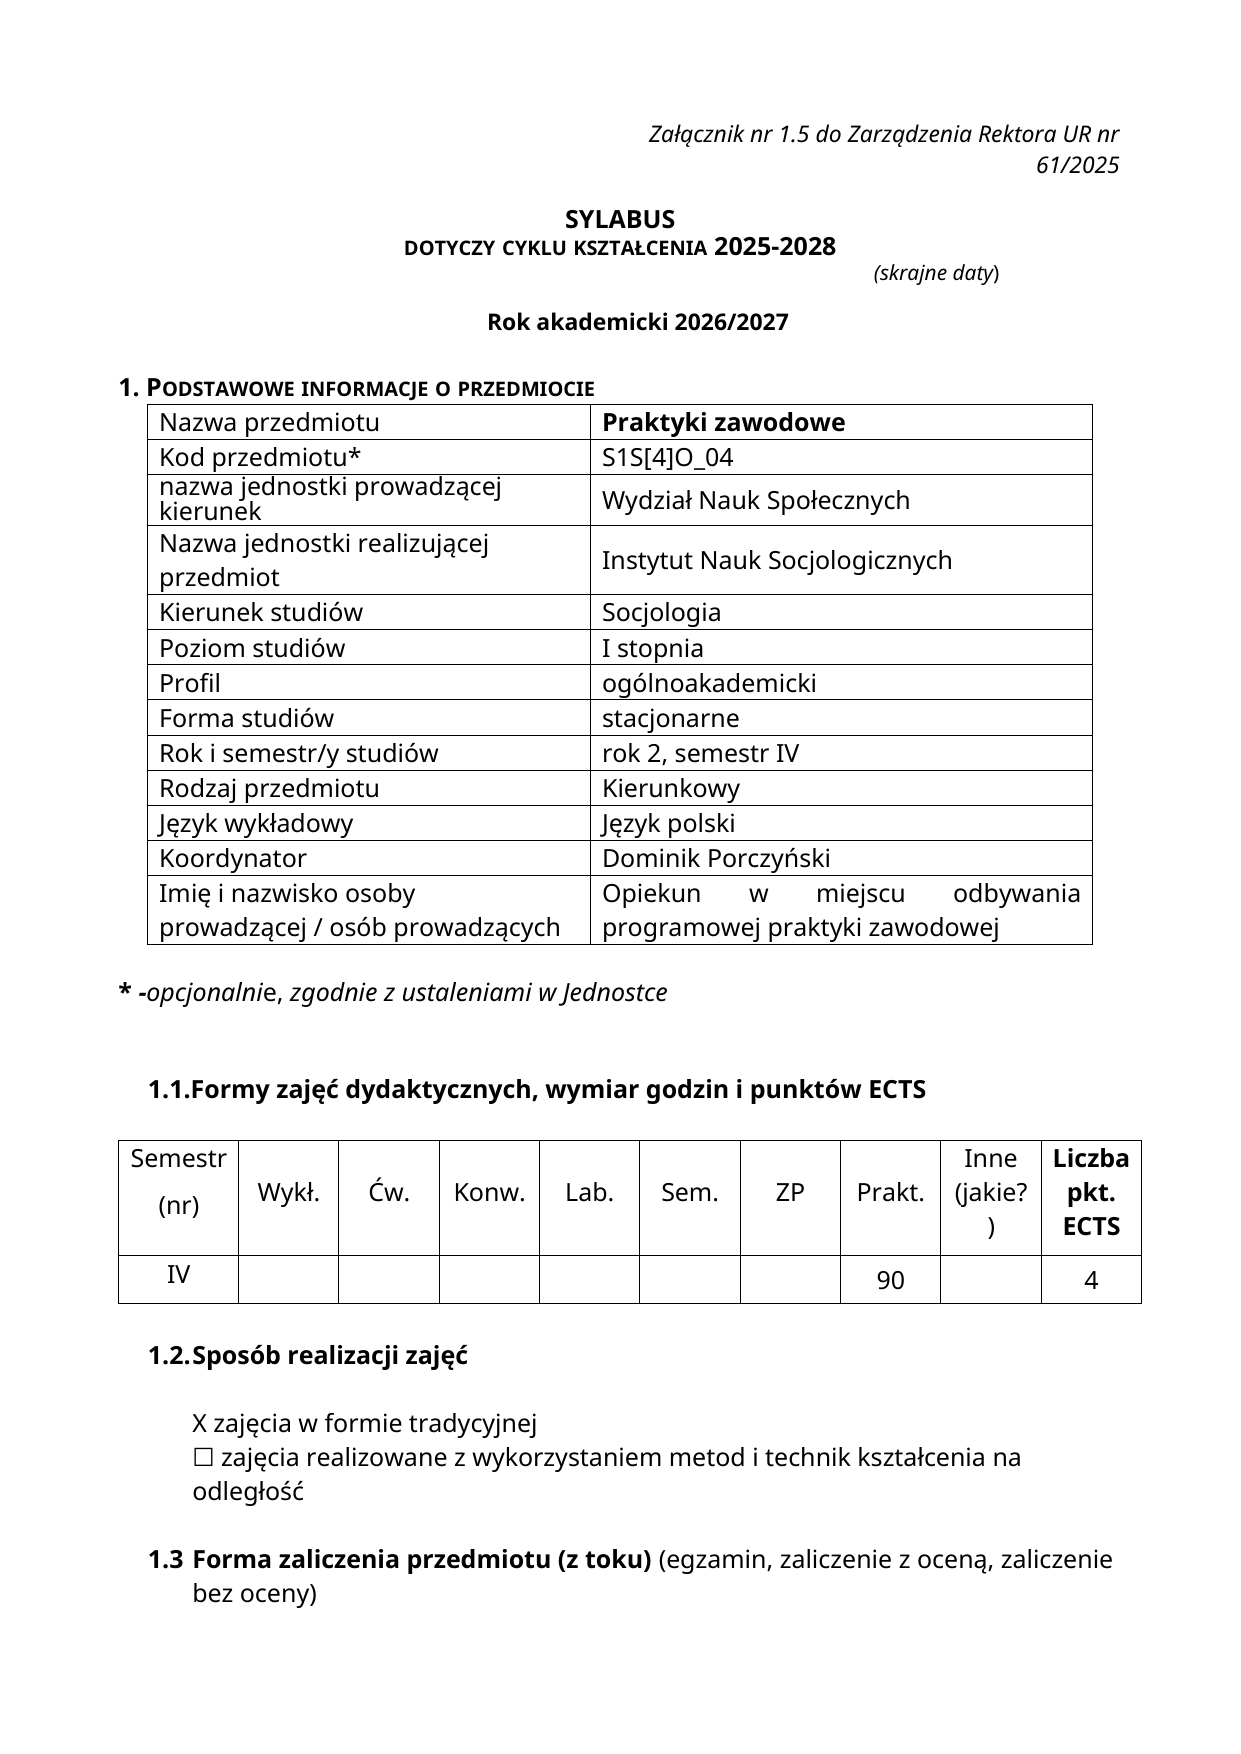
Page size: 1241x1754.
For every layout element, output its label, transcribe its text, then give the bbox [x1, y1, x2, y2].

table_header Ćw. [339, 1141, 439, 1255]
table_cell Imię i nazwisko osoby prowadzącej / osób prowadzących [148, 876, 590, 944]
table_cell [239, 1256, 338, 1303]
table_cell Dominik Porczyński [591, 841, 1092, 875]
text 1.3 Forma zaliczenia przedmiotu (z toku) (egzamin, zaliczenie z oceną, zaliczenie bez oceny) [148, 1542, 1122, 1610]
text 1.1.Formy zajęć dydaktycznych, wymiar godzin i punktów ECTS [148, 1072, 1122, 1106]
table_header Wykł. [239, 1141, 338, 1255]
table_cell Kierunkowy [591, 771, 1092, 805]
table_header Sem. [640, 1141, 740, 1255]
table_header Inne (jakie?) [941, 1141, 1041, 1255]
table_cell Wydział Nauk Społecznych [591, 475, 1092, 525]
table_cell [540, 1256, 639, 1303]
table_cell Socjologia [591, 595, 1092, 629]
table_cell 4 [1042, 1256, 1141, 1303]
table_cell Rok i semestr/y studiów [148, 736, 590, 769]
table_cell Język polski [591, 806, 1092, 840]
table_header Semestr (nr) [119, 1141, 238, 1255]
table_cell [640, 1256, 740, 1303]
table_cell I stopnia [591, 630, 1092, 664]
text Załącznik nr 1.5 do Zarządzenia Rektora UR nr 61/2025 [118, 118, 1122, 181]
table_cell Opiekun w miejscu odbywania programowej praktyki zawodowej [591, 876, 1092, 944]
table_cell Forma studiów [148, 700, 590, 734]
text 1.2. Sposób realizacji zajęć [148, 1338, 1122, 1372]
text dotyczy cyklu kształcenia 2025-2028 [118, 236, 1122, 261]
table_cell [941, 1256, 1041, 1303]
table_header Lab. [540, 1141, 639, 1255]
table_header Nazwa przedmiotu [148, 405, 590, 439]
text Rok akademicki 2026/2027 [118, 311, 1122, 336]
text (skrajne daty) [192, 261, 1122, 286]
text * -opcjonalnie, zgodnie z ustaleniami w Jednostce [118, 974, 1122, 1008]
table_cell rok 2, semestr IV [591, 736, 1092, 769]
table_cell Kierunek studiów [148, 595, 590, 629]
table_cell nazwa jednostki prowadzącej kierunek [148, 475, 590, 525]
table_header ZP [741, 1141, 840, 1255]
table_cell Profil [148, 665, 590, 699]
table_header Prakt. [841, 1141, 940, 1255]
table_cell S1S[4]O_04 [591, 440, 1092, 474]
table_cell ogólnoakademicki [591, 665, 1092, 699]
table_cell [440, 1256, 539, 1303]
text SYLABUS [118, 201, 1122, 236]
table_cell [741, 1256, 840, 1303]
text X zajęcia w formie tradycyjnej [192, 1406, 1122, 1440]
table_cell Kod przedmiotu* [148, 440, 590, 474]
table_cell Nazwa jednostki realizującej przedmiot [148, 526, 590, 594]
table_cell IV [119, 1256, 238, 1303]
table_cell [339, 1256, 439, 1303]
table_header Liczba pkt. ECTS [1042, 1141, 1141, 1255]
text ☐ zajęcia realizowane z wykorzystaniem metod i technik kształcenia na odległość [192, 1440, 1122, 1508]
table_cell Instytut Nauk Socjologicznych [591, 526, 1092, 594]
table_cell Rodzaj przedmiotu [148, 771, 590, 805]
text 1. Podstawowe informacje o przedmiocie [118, 369, 1122, 404]
table_header Praktyki zawodowe [591, 405, 1092, 439]
table_cell Język wykładowy [148, 806, 590, 840]
table_cell 90 [841, 1256, 940, 1303]
table_header Konw. [440, 1141, 539, 1255]
table_cell Koordynator [148, 841, 590, 875]
table_cell stacjonarne [591, 700, 1092, 734]
table_cell Poziom studiów [148, 630, 590, 664]
